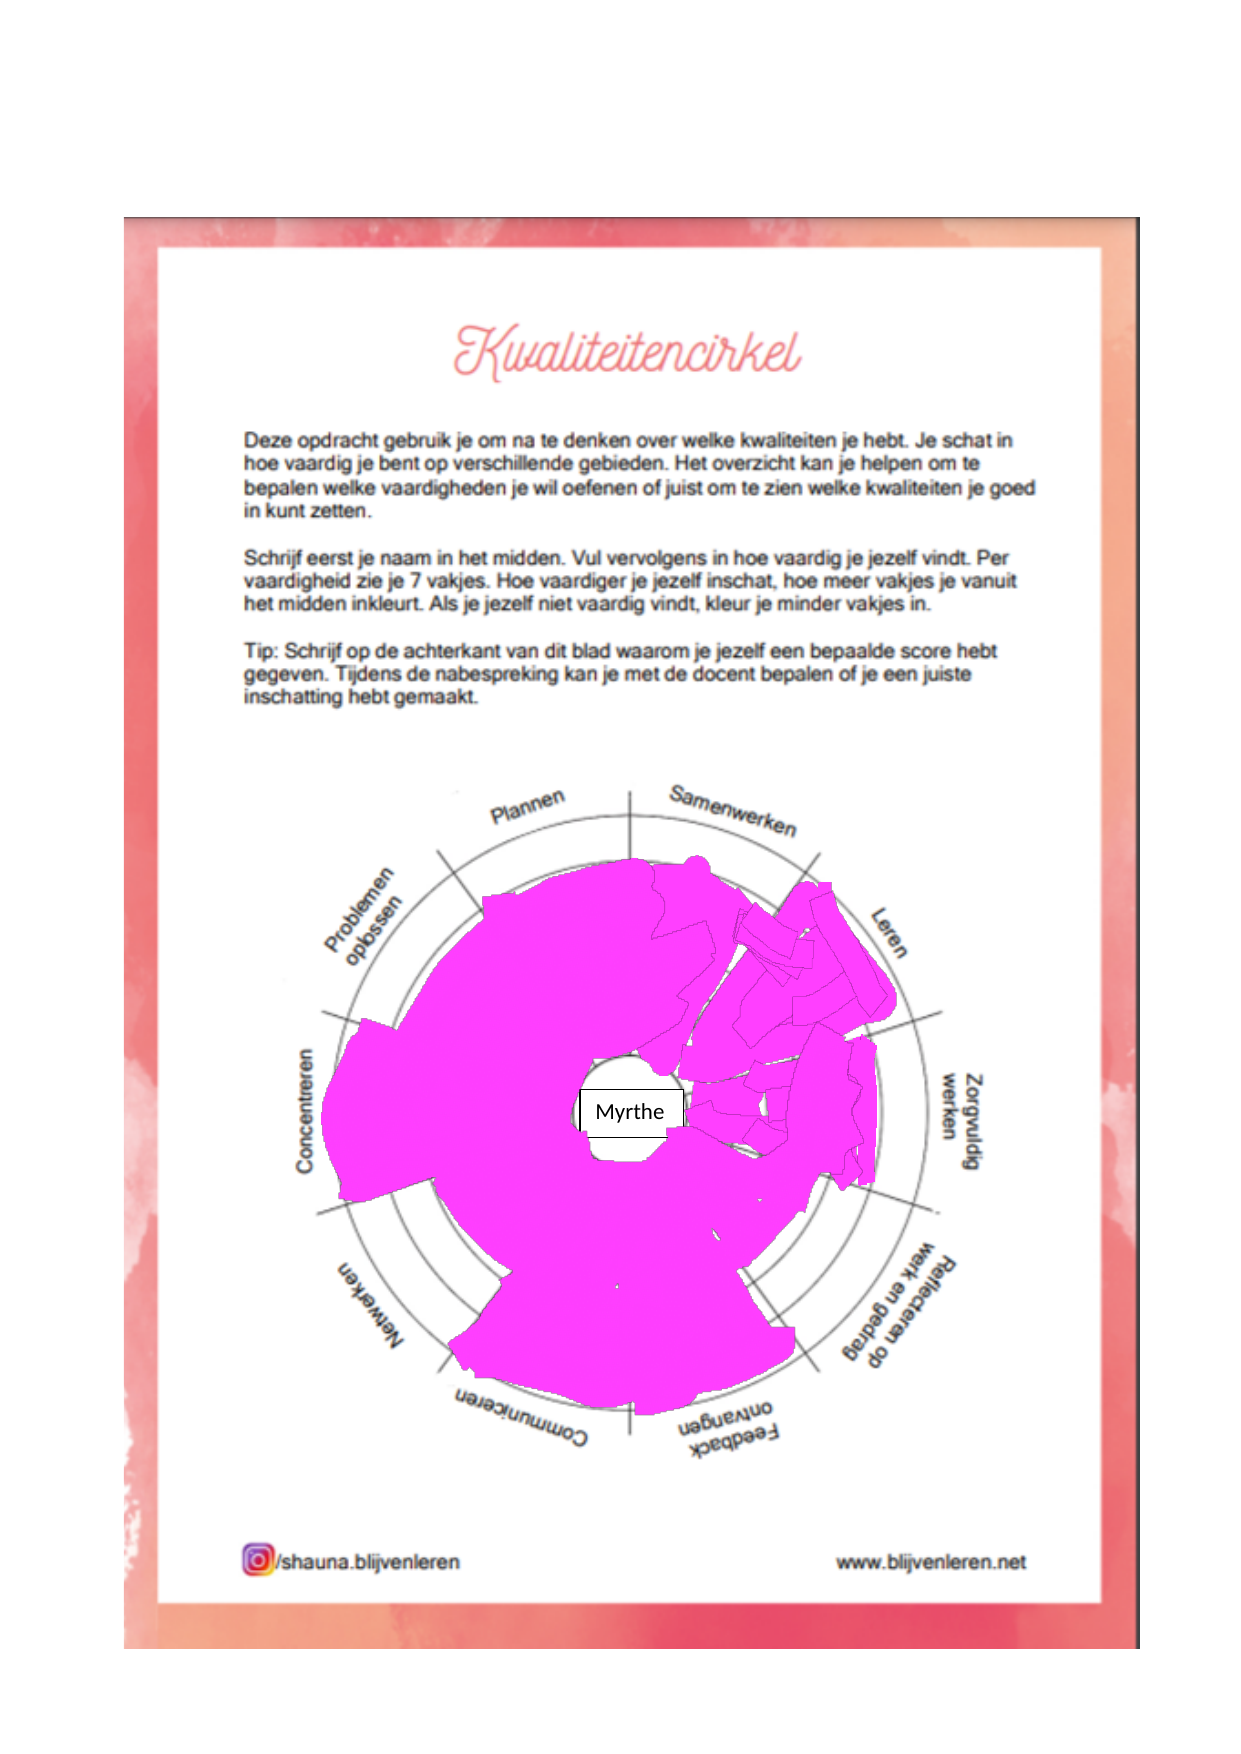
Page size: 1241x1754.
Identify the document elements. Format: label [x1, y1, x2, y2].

picture [123, 217, 1140, 1649]
